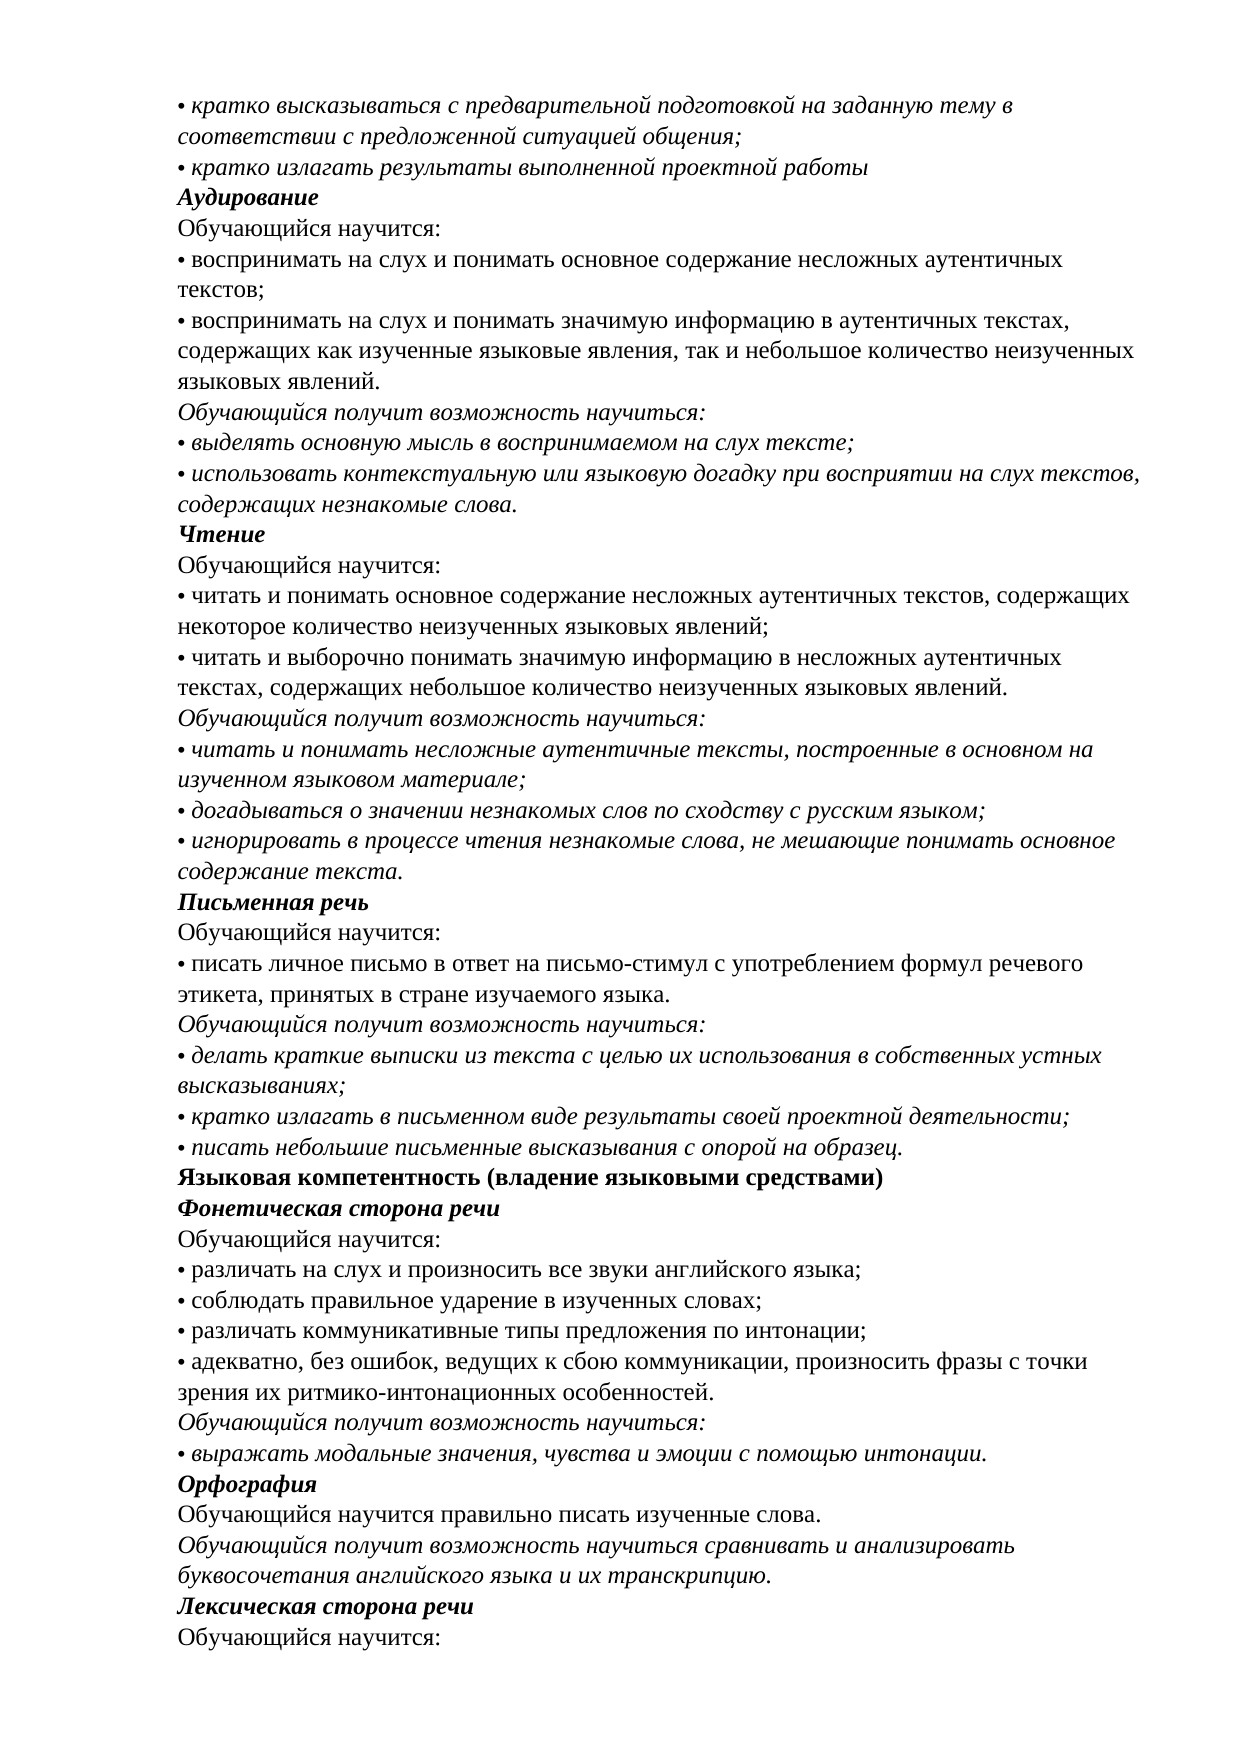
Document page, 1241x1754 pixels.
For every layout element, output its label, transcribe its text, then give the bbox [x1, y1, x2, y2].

text Аудирование [177, 181, 1152, 211]
text Письменная речь [177, 885, 1152, 916]
text • кратко излагать в письменном виде результаты своей проектной деятельности; [177, 1099, 1152, 1130]
text • выражать модальные значения, чувства и эмоции с помощью интонации. [177, 1436, 1152, 1467]
text Обучающийся научится: [177, 1620, 1152, 1651]
text Обучающийся научится: [177, 211, 1152, 242]
text • различать на слух и произносить все звуки английского языка; [177, 1252, 1152, 1283]
text • адекватно, без ошибок, ведущих к сбою коммуникации, произносить фразы с точки зрения их ритмико-интонационных особенностей. [177, 1344, 1152, 1406]
text • читать и понимать основное содержание несложных аутентичных текстов, содержащих некоторое количество неизученных языковых явлений; [177, 579, 1152, 640]
text • выделять основную мысль в воспринимаемом на слух тексте; [177, 426, 1152, 456]
text • воспринимать на слух и понимать значимую информацию в аутентичных текстах, содержащих как изученные языковые явления, так и небольшое количество неизученных языковых явлений. [177, 303, 1152, 395]
text Языковая компетентность (владение языковыми средствами) [177, 1161, 1152, 1191]
text Обучающийся получит возможность научиться: [177, 1007, 1152, 1038]
text Обучающийся научится: [177, 1222, 1152, 1252]
text Обучающийся получит возможность научиться: [177, 395, 1152, 426]
text Орфография [177, 1467, 1152, 1497]
text • делать краткие выписки из текста с целью их использования в собственных устных высказываниях; [177, 1038, 1152, 1099]
text • догадываться о значении незнакомых слов по сходству с русским языком; [177, 793, 1152, 824]
text Обучающийся получит возможность научиться: [177, 1406, 1152, 1436]
text Лексическая сторона речи [177, 1589, 1152, 1620]
text Обучающийся научится: [177, 916, 1152, 946]
text Обучающийся научится правильно писать изученные слова. [177, 1497, 1152, 1528]
text • кратко высказываться с предварительной подготовкой на заданную тему в соответствии с предложенной ситуацией общения; [177, 89, 1152, 150]
text • использовать контекстуальную или языковую догадку при восприятии на слух текстов, содержащих незнакомые слова. [177, 456, 1152, 517]
text • игнорировать в процессе чтения незнакомые слова, не мешающие понимать основное содержание текста. [177, 824, 1152, 885]
text • соблюдать правильное ударение в изученных словах; [177, 1283, 1152, 1314]
text • воспринимать на слух и понимать основное содержание несложных аутентичных текстов; [177, 242, 1152, 303]
text • писать небольшие письменные высказывания с опорой на образец. [177, 1130, 1152, 1161]
text Фонетическая сторона речи [177, 1191, 1152, 1222]
text Обучающийся получит возможность научиться сравнивать и анализировать буквосочетания английского языка и их транскрипцию. [177, 1528, 1152, 1589]
text • писать личное письмо в ответ на письмо-стимул с употреблением формул речевого этикета, принятых в стране изучаемого языка. [177, 946, 1152, 1007]
text • кратко излагать результаты выполненной проектной работы [177, 150, 1152, 181]
text • читать и выборочно понимать значимую информацию в несложных аутентичных текстах, содержащих небольшое количество неизученных языковых явлений. [177, 640, 1152, 701]
text Чтение [177, 517, 1152, 548]
text Обучающийся получит возможность научиться: [177, 701, 1152, 732]
text • различать коммуникативные типы предложения по интонации; [177, 1314, 1152, 1344]
text • читать и понимать несложные аутентичные тексты, построенные в основном на изученном языковом материале; [177, 732, 1152, 793]
text Обучающийся научится: [177, 548, 1152, 579]
